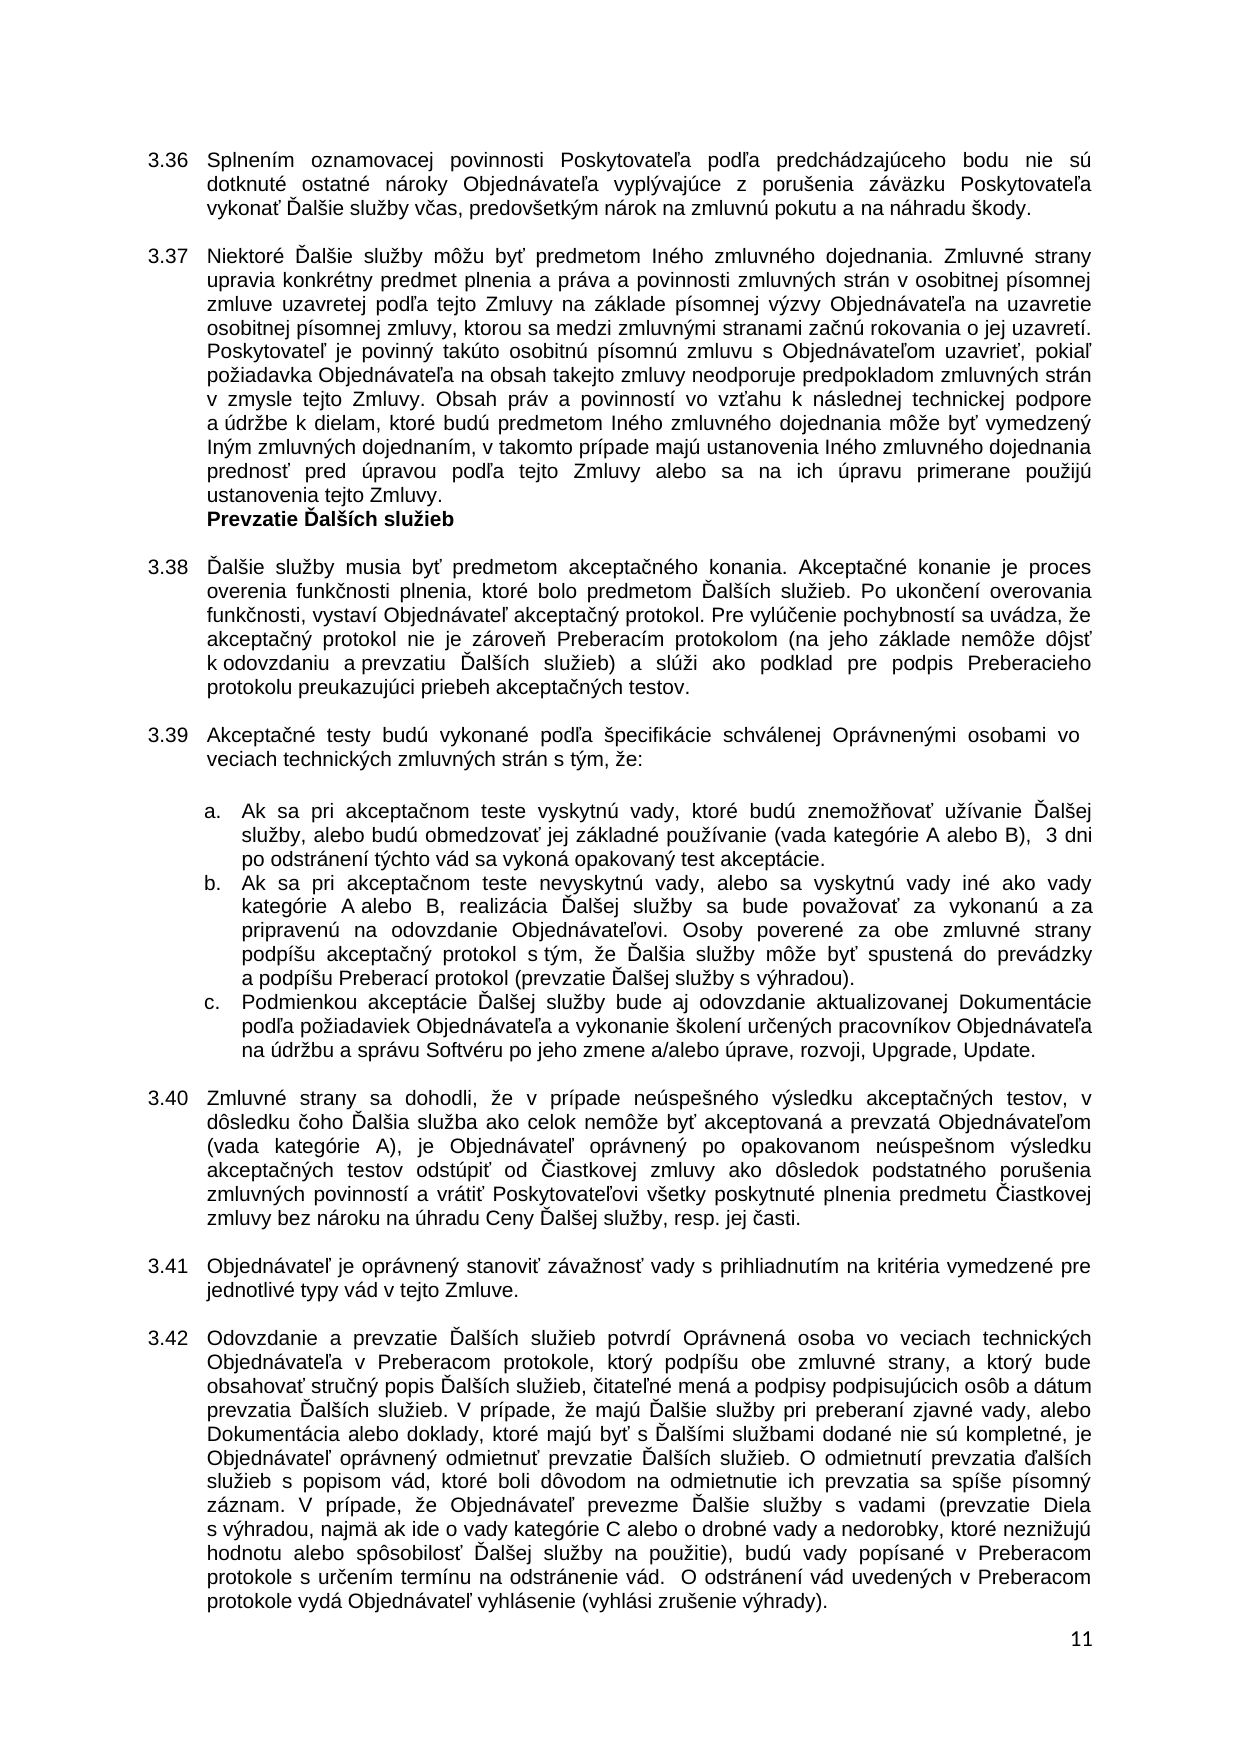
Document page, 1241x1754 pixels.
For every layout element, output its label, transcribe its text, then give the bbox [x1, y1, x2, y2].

list Odovzdanie a prevzatie Ďalších služieb potvrdí Oprávnená osoba vo veciach technických Objednávateľa v Preberacom protokole, ktorý podpíšu obe zmluvné strany, a ktorý bude obsahovať stručný popis Ďalších služieb, čitateľné mená a podpisy podpisujúcich osôb a dátum prevzatia Ďalších služieb. V prípade, že majú Ďalšie služby pri preberaní zjavné vady, alebo Dokumentácia alebo doklady, ktoré majú byť s Ďalšími službami dodané nie sú kompletné, je Objednávateľ oprávnený odmietnuť prevzatie Ďalších služieb. O odmietnutí prevzatia ďalších služieb s popisom vád, ktoré boli dôvodom na odmietnutie ich prevzatia sa spíše písomný záznam. V prípade, že Objednávateľ prevezme Ďalšie služby s vadami (prevzatie Diela s výhradou, najmä ak ide o vady kategórie C alebo o drobné vady a nedorobky, ktoré neznižujú hodnotu alebo spôsobilosť Ďalšej služby na použitie), budú vady popísané v Preberacom protokole s určením termínu na odstránenie vád. O odstránení vád uvedených v Preberacom protokole vydá Objednávateľ vyhlásenie (vyhlási zrušenie výhrady). [148, 1326, 1093, 1613]
list Ďalšie služby musia byť predmetom akceptačného konania. Akceptačné konanie je proces overenia funkčnosti plnenia, ktoré bolo predmetom Ďalších služieb. Po ukončení overovania funkčnosti, vystaví Objednávateľ akceptačný protokol. Pre vylúčenie pochybností sa uvádza, že akceptačný protokol nie je zároveň Preberacím protokolom (na jeho základe nemôže dôjsť k odovzdaniu a prevzatiu Ďalších služieb) a slúži ako podklad pre podpis Preberacieho protokolu preukazujúci priebeh akceptačných testov. [148, 555, 1093, 699]
list Niektoré Ďalšie služby môžu byť predmetom Iného zmluvného dojednania. Zmluvné strany upravia konkrétny predmet plnenia a práva a povinnosti zmluvných strán v osobitnej písomnej zmluve uzavretej podľa tejto Zmluvy na základe písomnej výzvy Objednávateľa na uzavretie osobitnej písomnej zmluvy, ktorou sa medzi zmluvnými stranami začnú rokovania o jej uzavretí. Poskytovateľ je povinný takúto osobitnú písomnú zmluvu s Objednávateľom uzavrieť, pokiaľ požiadavka Objednávateľa na obsah takejto zmluvy neodporuje predpokladom zmluvných strán v zmysle tejto Zmluvy. Obsah práv a povinností vo vzťahu k následnej technickej podpore a údržbe k dielam, ktoré budú predmetom Iného zmluvného dojednania môže byť vymedzený Iným zmluvných dojednaním, v takomto prípade majú ustanovenia Iného zmluvného dojednania prednosť pred úpravou podľa tejto Zmluvy alebo sa na ich úpravu primerane použijú ustanovenia tejto Zmluvy. [148, 243, 1093, 507]
list Zmluvné strany sa dohodli, že v prípade neúspešného výsledku akceptačných testov, v dôsledku čoho Ďalšia služba ako celok nemôže byť akceptovaná a prevzatá Objednávateľom (vada kategórie A), je Objednávateľ oprávnený po opakovanom neúspešnom výsledku akceptačných testov odstúpiť od Čiastkovej zmluvy ako dôsledok podstatného porušenia zmluvných povinností a vrátiť Poskytovateľovi všetky poskytnuté plnenia predmetu Čiastkovej zmluvy bez nároku na úhradu Ceny Ďalšej služby, resp. jej časti. [148, 1086, 1093, 1230]
list Ak sa pri akceptačnom teste nevyskytnú vady, alebo sa vyskytnú vady iné ako vady kategórie A alebo B, realizácia Ďalšej služby sa bude považovať za vykonanú a za pripravenú na odovzdanie Objednávateľovi. Osoby poverené za obe zmluvné strany podpíšu akceptačný protokol s tým, že Ďalšia služby môže byť spustená do prevádzky a podpíšu Preberací protokol (prevzatie Ďalšej služby s výhradou). [204, 870, 1093, 990]
list Splnením oznamovacej povinnosti Poskytovateľa podľa predchádzajúceho bodu nie sú dotknuté ostatné nároky Objednávateľa vyplývajúce z porušenia záväzku Poskytovateľa vykonať Ďalšie služby včas, predovšetkým nárok na zmluvnú pokutu a na náhradu škody. [148, 148, 1093, 219]
list Ak sa pri akceptačnom teste vyskytnú vady, ktoré budú znemožňovať užívanie Ďalšej služby, alebo budú obmedzovať jej základné používanie (vada kategórie A alebo B), 3 dni po odstránení týchto vád sa vykoná opakovaný test akceptácie. [204, 798, 1093, 870]
list Prevzatie Ďalších služieb [192, 507, 1081, 531]
list Akceptačné testy budú vykonané podľa špecifikácie schválenej Oprávnenými osobami vo veciach technických zmluvných strán s tým, že: [148, 723, 1081, 771]
list Objednávateľ je oprávnený stanoviť závažnosť vady s prihliadnutím na kritéria vymedzené pre jednotlivé typy vád v tejto Zmluve. [148, 1254, 1093, 1302]
list Podmienkou akceptácie Ďalšej služby bude aj odovzdanie aktualizovanej Dokumentácie podľa požiadaviek Objednávateľa a vykonanie školení určených pracovníkov Objednávateľa na údržbu a správu Softvéru po jeho zmene a/alebo úprave, rozvoji, Upgrade, Update. [204, 990, 1093, 1062]
